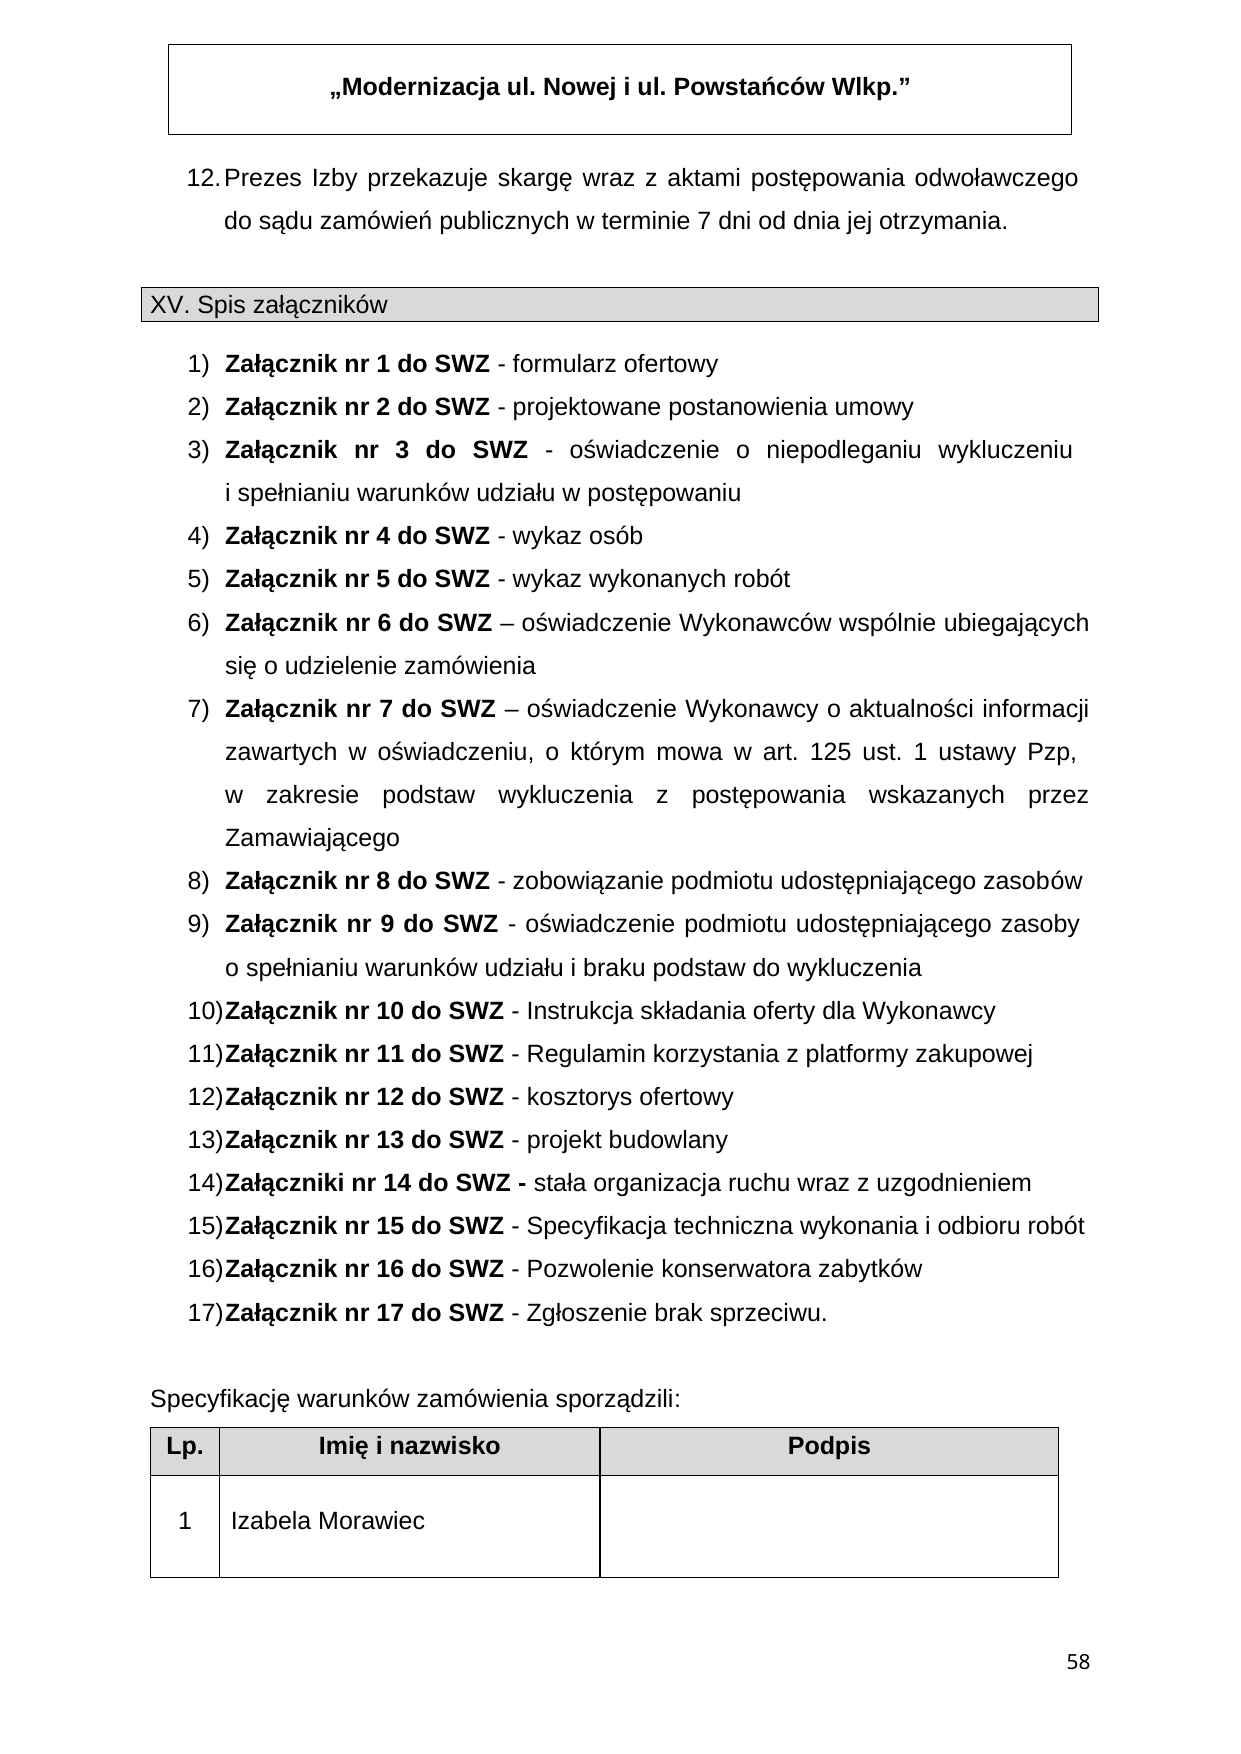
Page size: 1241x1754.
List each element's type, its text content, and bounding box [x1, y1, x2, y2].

list Załącznik nr 13 do SWZ - projekt budowlany [187, 1125, 1090, 1154]
list Załącznik nr 11 do SWZ - Regulamin korzystania z platformy zakupowej [187, 1039, 1090, 1067]
list Załącznik nr 1 do SWZ - formularz ofertowy [187, 349, 1090, 377]
text Specyfikację warunków zamówienia sporządzili: [150, 1384, 1090, 1412]
list Załącznik nr 15 do SWZ - Specyfikacja techniczna wykonania i odbioru robót [187, 1211, 1090, 1240]
list Załącznik nr 6 do SWZ – oświadczenie Wykonawców wspólnie ubiegających się o udzielenie zamówienia [187, 607, 1090, 679]
table_header Imię i nazwisko [220, 1428, 599, 1475]
list Załącznik nr 10 do SWZ - Instrukcja składania oferty dla Wykonawcy [187, 996, 1090, 1024]
subtitle XV. Spis załączników [142, 288, 1098, 321]
list Załączniki nr 14 do SWZ - stała organizacja ruchu wraz z uzgodnieniem [187, 1168, 1090, 1197]
list Załącznik nr 12 do SWZ - kosztorys ofertowy [187, 1082, 1090, 1111]
list Załącznik nr 3 do SWZ - oświadczenie o niepodleganiu wykluczeniu i spełnianiu warunków udziału w postępowaniu [187, 435, 1090, 507]
table_header Lp. [151, 1428, 219, 1475]
table_cell [601, 1476, 1058, 1577]
list Załącznik nr 4 do SWZ - wykaz osób [187, 521, 1090, 550]
list Załącznik nr 7 do SWZ – oświadczenie Wykonawcy o aktualności informacji zawartych w oświadczeniu, o którym mowa w art. 125 ust. 1 ustawy Pzp, w zakresie podstaw wykluczenia z postępowania wskazanych przez Zamawiającego [187, 694, 1090, 852]
list Załącznik nr 2 do SWZ - projektowane postanowienia umowy [187, 392, 1090, 421]
table_cell Izabela Morawiec [220, 1476, 599, 1577]
list Załącznik nr 9 do SWZ - oświadczenie podmiotu udostępniającego zasoby o spełnianiu warunków udziału i braku podstaw do wykluczenia [187, 909, 1090, 981]
list Załącznik nr 16 do SWZ - Pozwolenie konserwatora zabytków [187, 1254, 1090, 1283]
table_cell 1 [151, 1476, 219, 1577]
list Załącznik nr 8 do SWZ - zobowiązanie podmiotu udostępniającego zasobów [187, 866, 1090, 895]
table_header Podpis [601, 1428, 1058, 1475]
list Prezes Izby przekazuje skargę wraz z aktami postępowania odwoławczego do sądu zamówień publicznych w terminie 7 dni od dnia jej otrzymania. [186, 163, 1090, 235]
list Załącznik nr 17 do SWZ - Zgłoszenie brak sprzeciwu. [187, 1297, 1090, 1326]
list Załącznik nr 5 do SWZ - wykaz wykonanych robót [187, 564, 1090, 593]
